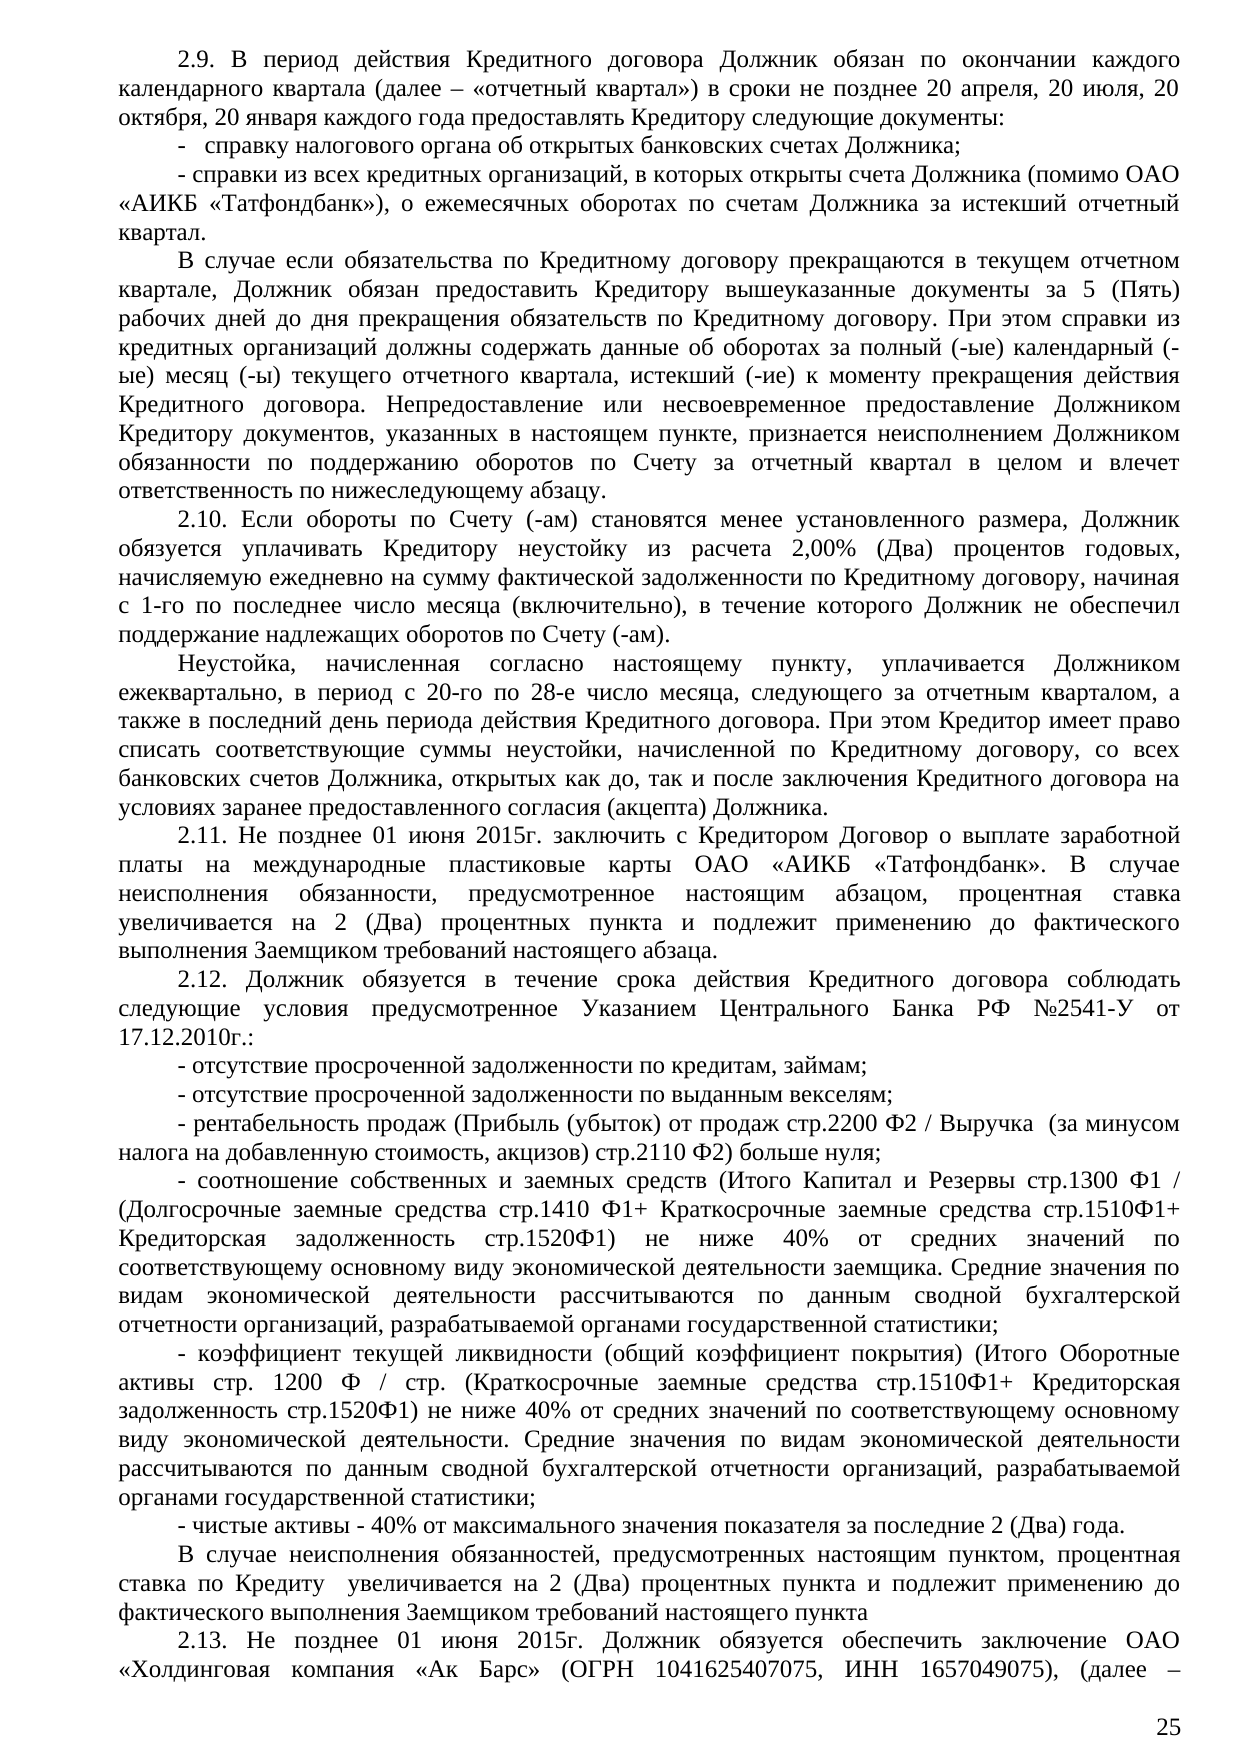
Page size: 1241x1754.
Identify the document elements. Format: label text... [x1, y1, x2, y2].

text 2.11. Не позднее 01 июня 2015г. заключить с Кредитором Договор о выплате заработной платы на международные пластиковые карты ОАО «АИКБ «Татфондбанк». В случае неисполнения обязанности, предусмотренное настоящим абзацом, процентная ставка увеличивается на 2 (Два) процентных пункта и подлежит применению до фактического выполнения Заемщиком требований настоящего абзаца. [118, 821, 1181, 964]
text - коэффициент текущей ликвидности (общий коэффициент покрытия) (Итого Оборотные активы стр. 1200 Ф / стр. (Краткосрочные заемные средства стр.1510Ф1+ Кредиторская задолженность стр.1520Ф1) не ниже 40% от средних значений по соответствующему основному виду экономической деятельности. Средние значения по видам экономической деятельности рассчитываются по данным сводной бухгалтерской отчетности организаций, разрабатываемой органами государственной статистики; [118, 1338, 1181, 1511]
text Неустойка, начисленная согласно настоящему пункту, уплачивается Должником ежеквартально, в период с 20-го по 28-е число месяца, следующего за отчетным кварталом, а также в последний день периода действия Кредитного договора. При этом Кредитор имеет право списать соответствующие суммы неустойки, начисленной по Кредитному договору, со всех банковских счетов Должника, открытых как до, так и после заключения Кредитного договора на условиях заранее предоставленного согласия (акцепта) Должника. [118, 648, 1181, 821]
text 2.12. Должник обязуется в течение срока действия Кредитного договора соблюдать следующие условия предусмотренное Указанием Центрального Банка РФ №2541-У от 17.12.2010г.: [118, 964, 1181, 1051]
text - соотношение собственных и заемных средств (Итого Капитал и Резервы стр.1300 Ф1 / (Долгосрочные заемные средства стр.1410 Ф1+ Краткосрочные заемные средства стр.1510Ф1+ Кредиторская задолженность стр.1520Ф1) не ниже 40% от средних значений по соответствующему основному виду экономической деятельности заемщика. Средние значения по видам экономической деятельности рассчитываются по данным сводной бухгалтерской отчетности организаций, разрабатываемой органами государственной статистики; [118, 1166, 1181, 1338]
text 2.10. Если обороты по Счету (-ам) становятся менее установленного размера, Должник обязуется уплачивать Кредитору неустойку из расчета 2,00% (Два) процентов годовых, начисляемую ежедневно на сумму фактической задолженности по Кредитному договору, начиная с 1-го по последнее число месяца (включительно), в течение которого Должник не обеспечил поддержание надлежащих оборотов по Счету (-ам). [118, 504, 1181, 648]
text В случае если обязательства по Кредитному договору прекращаются в текущем отчетном квартале, Должник обязан предоставить Кредитору вышеуказанные документы за 5 (Пять) рабочих дней до дня прекращения обязательств по Кредитному договору. При этом справки из кредитных организаций должны содержать данные об оборотах за полный (-ые) календарный (-ые) месяц (-ы) текущего отчетного квартала, истекший (-ие) к моменту прекращения действия Кредитного договора. Непредоставление или несвоевременное предоставление Должником Кредитору документов, указанных в настоящем пункте, признается неисполнением Должником обязанности по поддержанию оборотов по Счету за отчетный квартал в целом и влечет ответственность по нижеследующему абзацу. [118, 246, 1181, 504]
text - справки из всех кредитных организаций, в которых открыты счета Должника (помимо ОАО «АИКБ «Татфондбанк»), о ежемесячных оборотах по счетам Должника за истекший отчетный квартал. [118, 159, 1181, 246]
text - отсутствие просроченной задолженности по кредитам, займам; [118, 1051, 1181, 1079]
text - отсутствие просроченной задолженности по выданным векселям; [118, 1079, 1181, 1108]
text - чистые активы - 40% от максимального значения показателя за последние 2 (Два) года. [118, 1511, 1181, 1539]
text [118, 1626, 1181, 1683]
text - рентабельность продаж (Прибыль (убыток) от продаж стр.2200 Ф2 / Выручка (за минусом налога на добавленную стоимость, акцизов) стр.2110 Ф2) больше нуля; [118, 1108, 1181, 1166]
text 2.9. В период действия Кредитного договора Должник обязан по окончании каждого календарного квартала (далее – «отчетный квартал») в сроки не позднее 20 апреля, 20 июля, 20 октября, 20 января каждого года предоставлять Кредитору следующие документы: [118, 44, 1181, 131]
text - справку налогового органа об открытых банковских счетах Должника; [118, 131, 1181, 159]
text В случае неисполнения обязанностей, предусмотренных настоящим пунктом, процентная ставка по Кредиту увеличивается на 2 (Два) процентных пункта и подлежит применению до фактического выполнения Заемщиком требований настоящего пункта [118, 1539, 1181, 1626]
